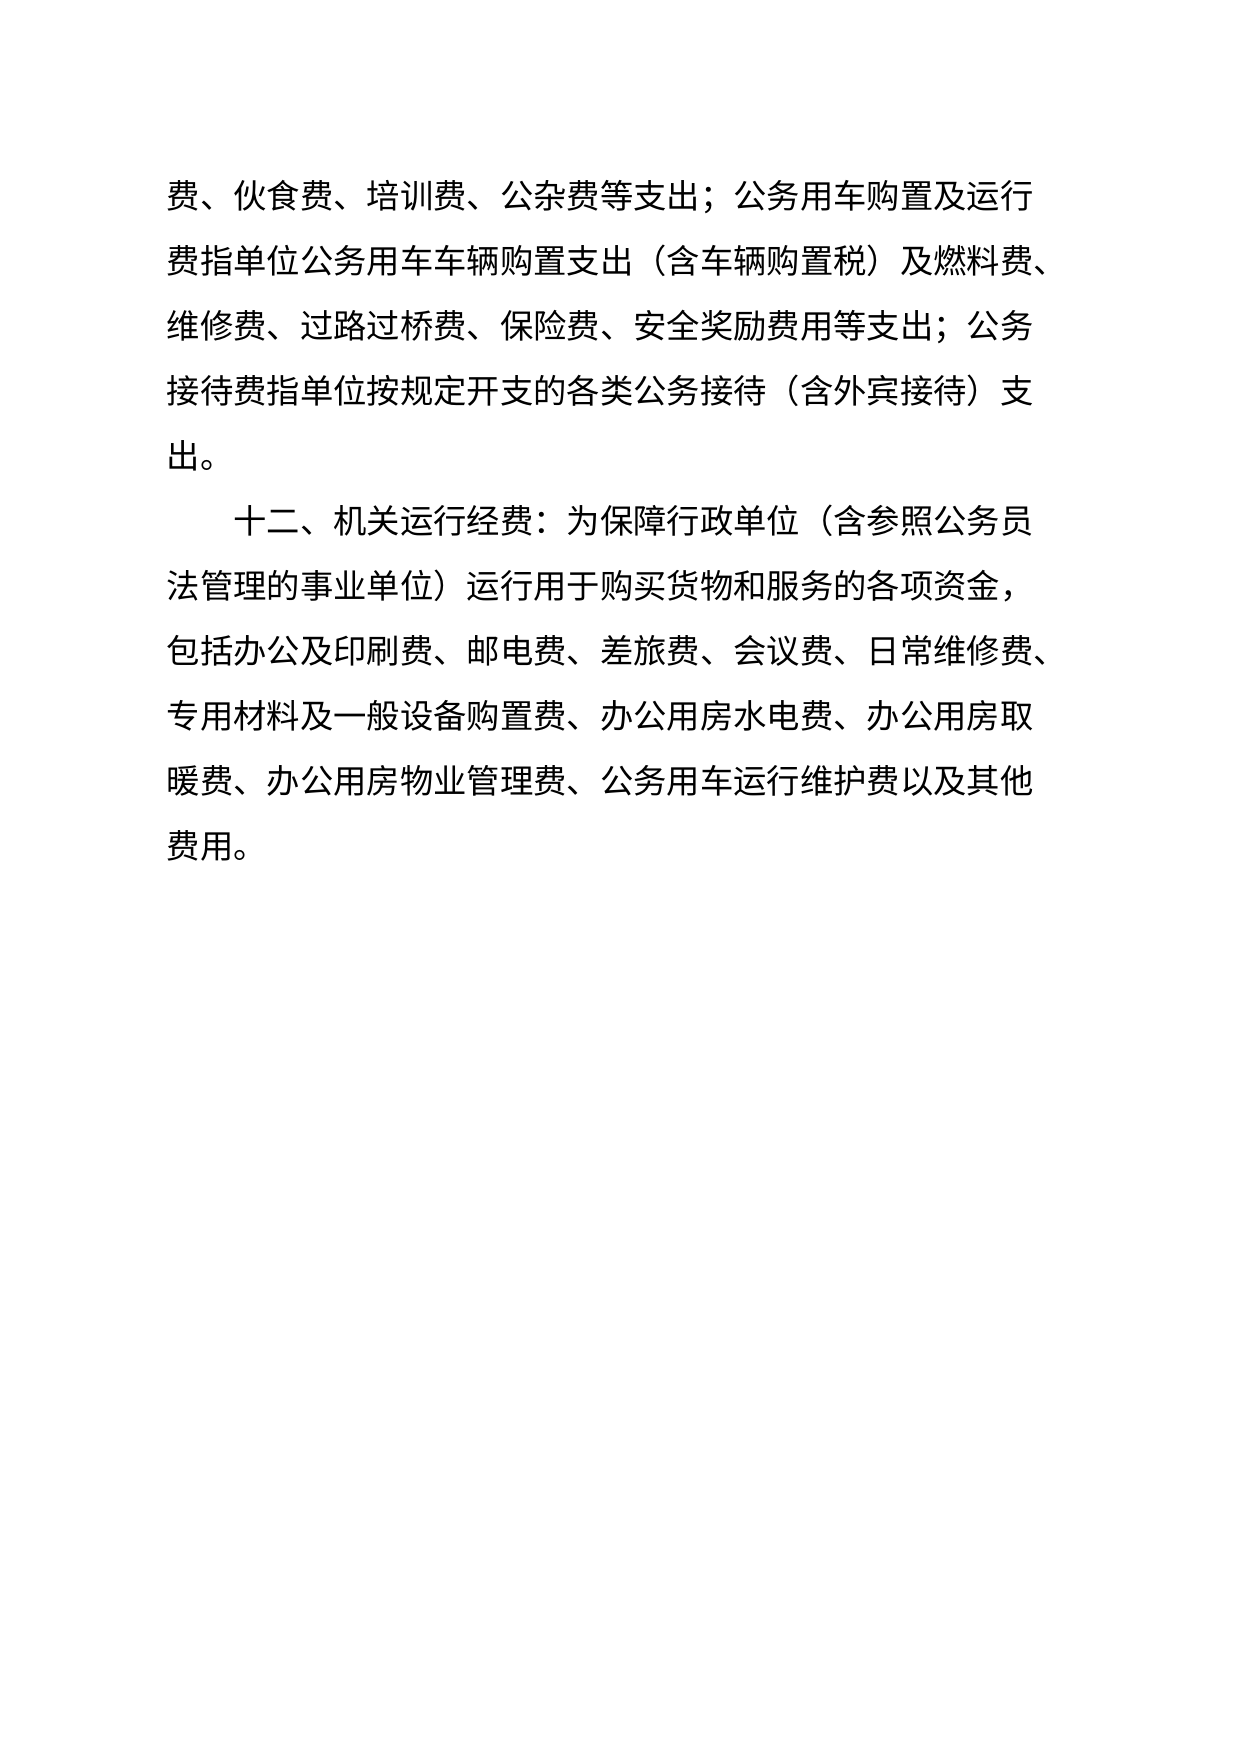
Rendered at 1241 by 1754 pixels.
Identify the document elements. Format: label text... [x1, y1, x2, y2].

text 十二、机关运行经费：为保障行政单位（含参照公务员法管理的事业单位）运行用于购买货物和服务的各项资金，包括办公及印刷费、邮电费、差旅费、会议费、日常维修费、专用材料及一般设备购置费、办公用房水电费、办公用房取暖费、办公用房物业管理费、公务用车运行维护费以及其他费用。 [167, 487, 1053, 877]
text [167, 162, 1053, 487]
